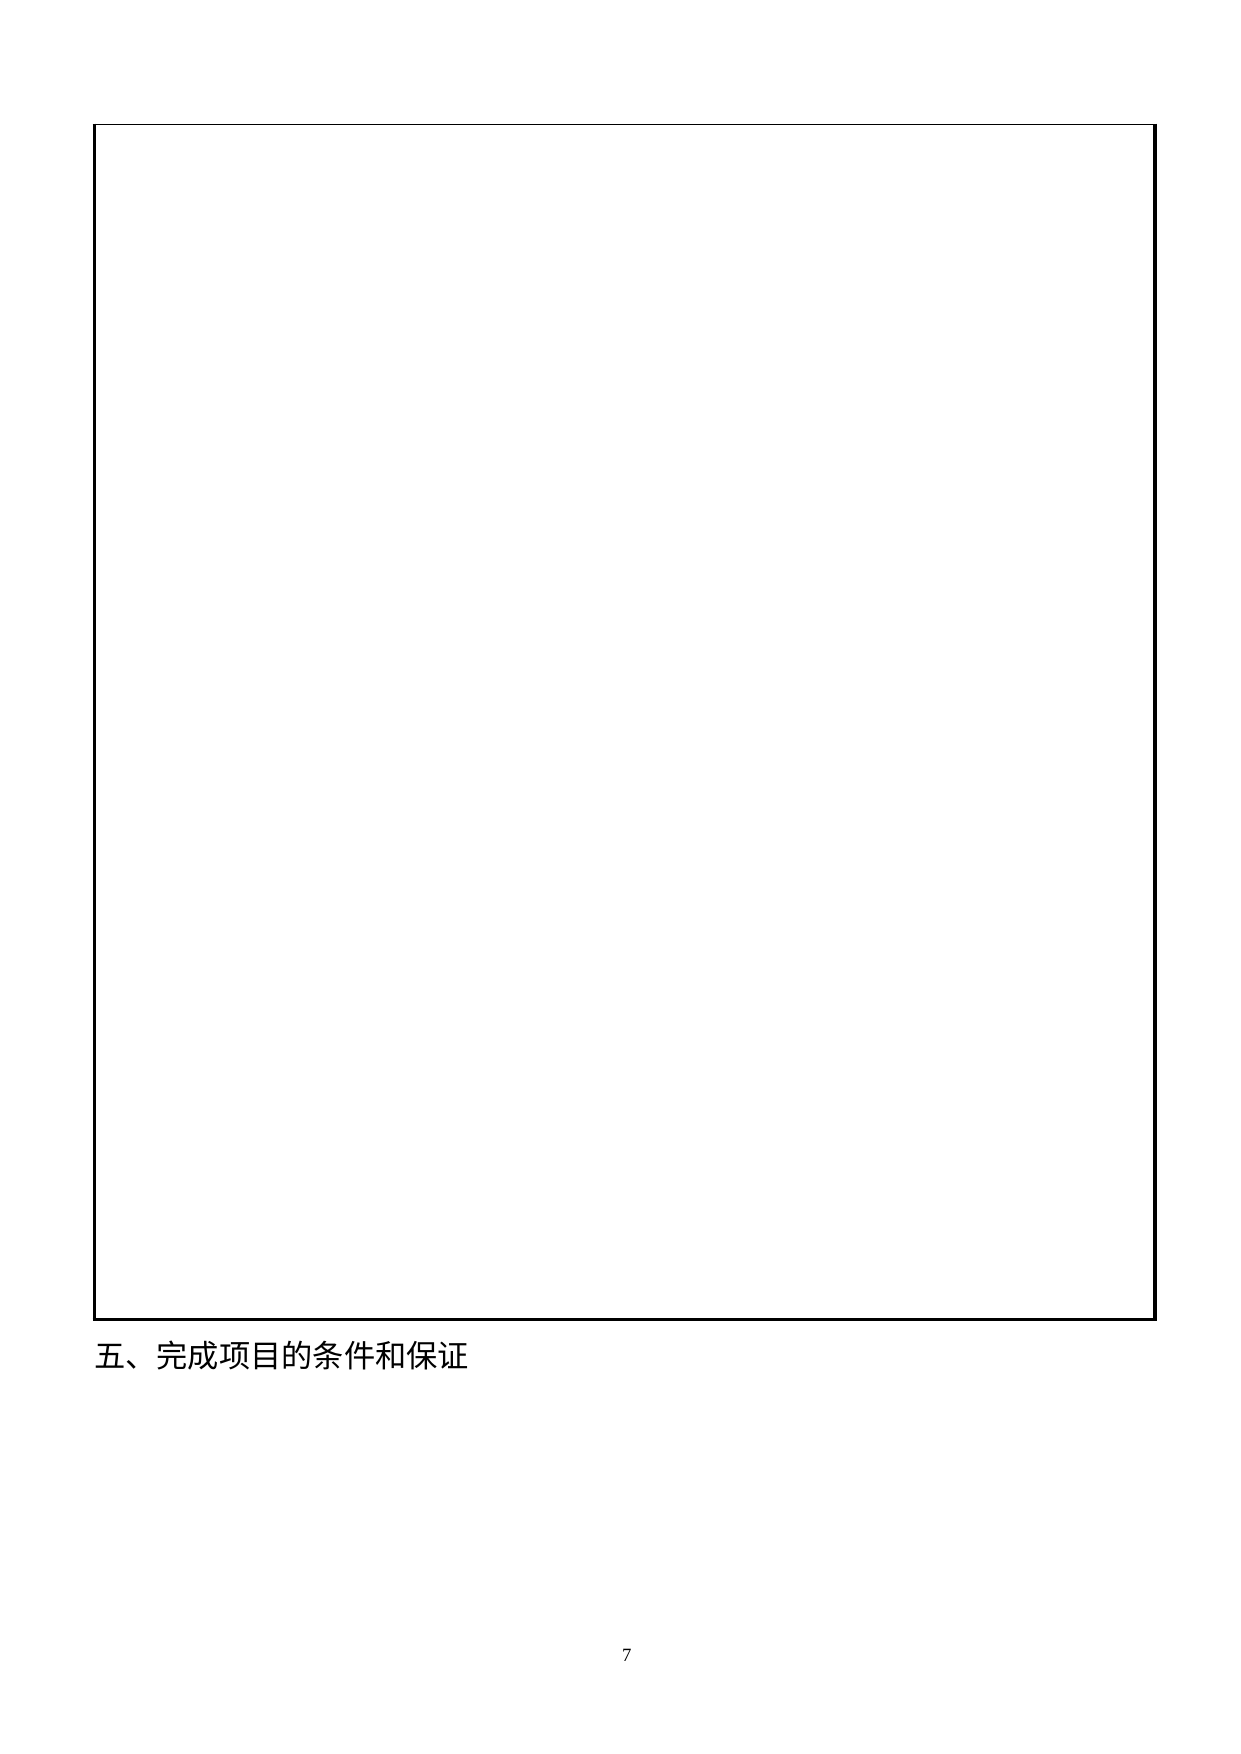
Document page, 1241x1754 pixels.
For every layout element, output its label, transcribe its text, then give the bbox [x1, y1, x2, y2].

text 五、完成项目的条件和保证 [94, 1321, 1159, 1386]
table_cell [96, 125, 1153, 1318]
